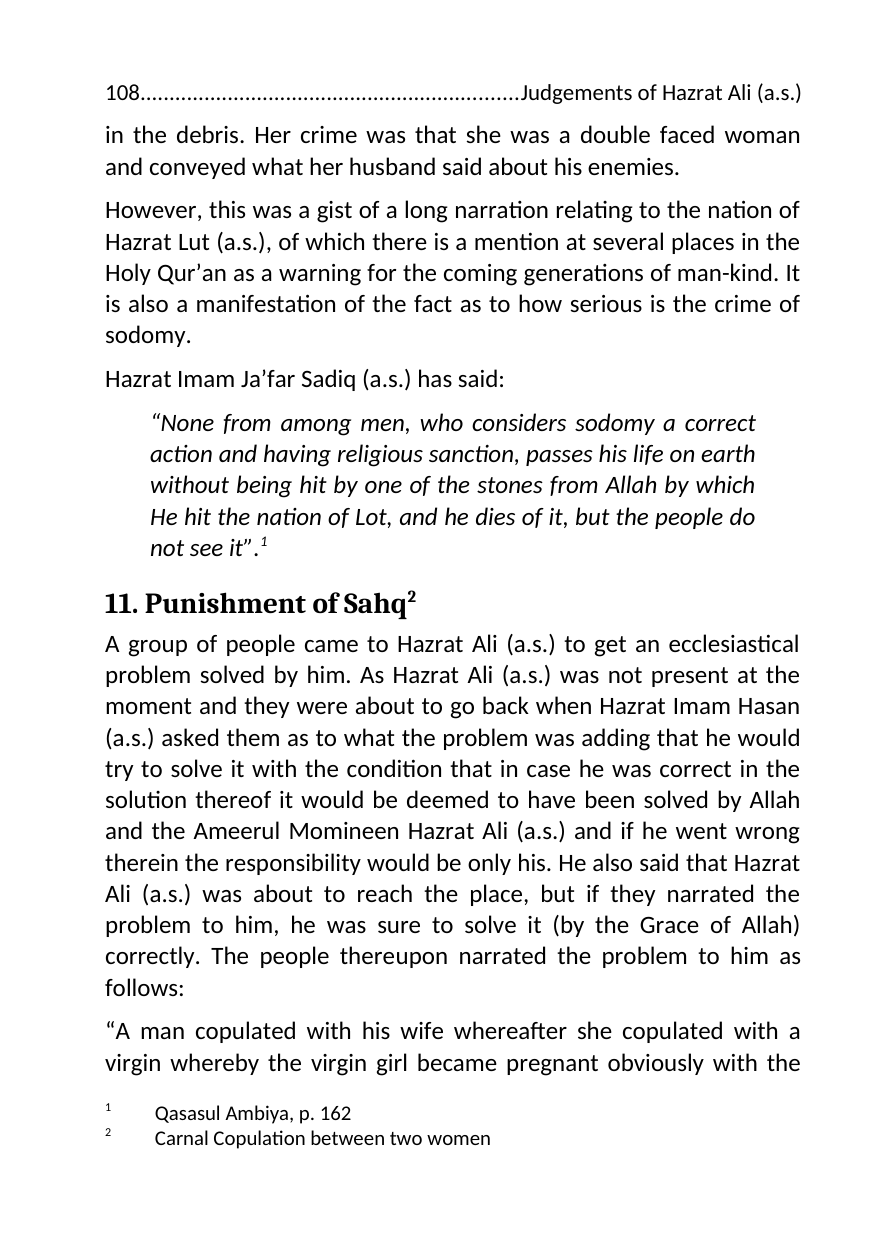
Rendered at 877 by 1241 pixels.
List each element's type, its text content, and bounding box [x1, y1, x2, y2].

subtitle 11. Punishment of Sahq [105, 587, 802, 621]
text “None from among men, who considers sodomy a correct action and having religious sanction, passes his life on earth without being hit by one of the stones from Allah by which He hit the nation of Lot, and he dies of it, but the people do not see it”. [150, 406, 757, 562]
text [105, 119, 802, 181]
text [105, 1015, 802, 1077]
text A group of people came to Hazrat Ali (a.s.) to get an ecclesiastical problem solved by him. As Hazrat Ali (a.s.) was not present at the moment and they were about to go back when Hazrat Imam Hasan (a.s.) asked them as to what the problem was adding that he would try to solve it with the condition that in case he was correct in the solution thereof it would be deemed to have been solved by Allah and the Ameerul Momineen Hazrat Ali (a.s.) and if he went wrong therein the responsibility would be only his. He also said that Hazrat Ali (a.s.) was about to reach the place, but if they narrated the problem to him, he was sure to solve it (by the Grace of Allah) correctly. The people thereupon narrated the problem to him as follows: [105, 627, 802, 1002]
text However, this was a gist of a long narration relating to the nation of Hazrat Lut (a.s.), of which there is a mention at several places in the Holy Qur’an as a warning for the coming generations of man-kind. It is also a manifestation of the fact as to how serious is the crime of sodomy. [105, 194, 802, 350]
text Hazrat Imam Ja’far Sadiq (a.s.) has said: [105, 362, 802, 394]
